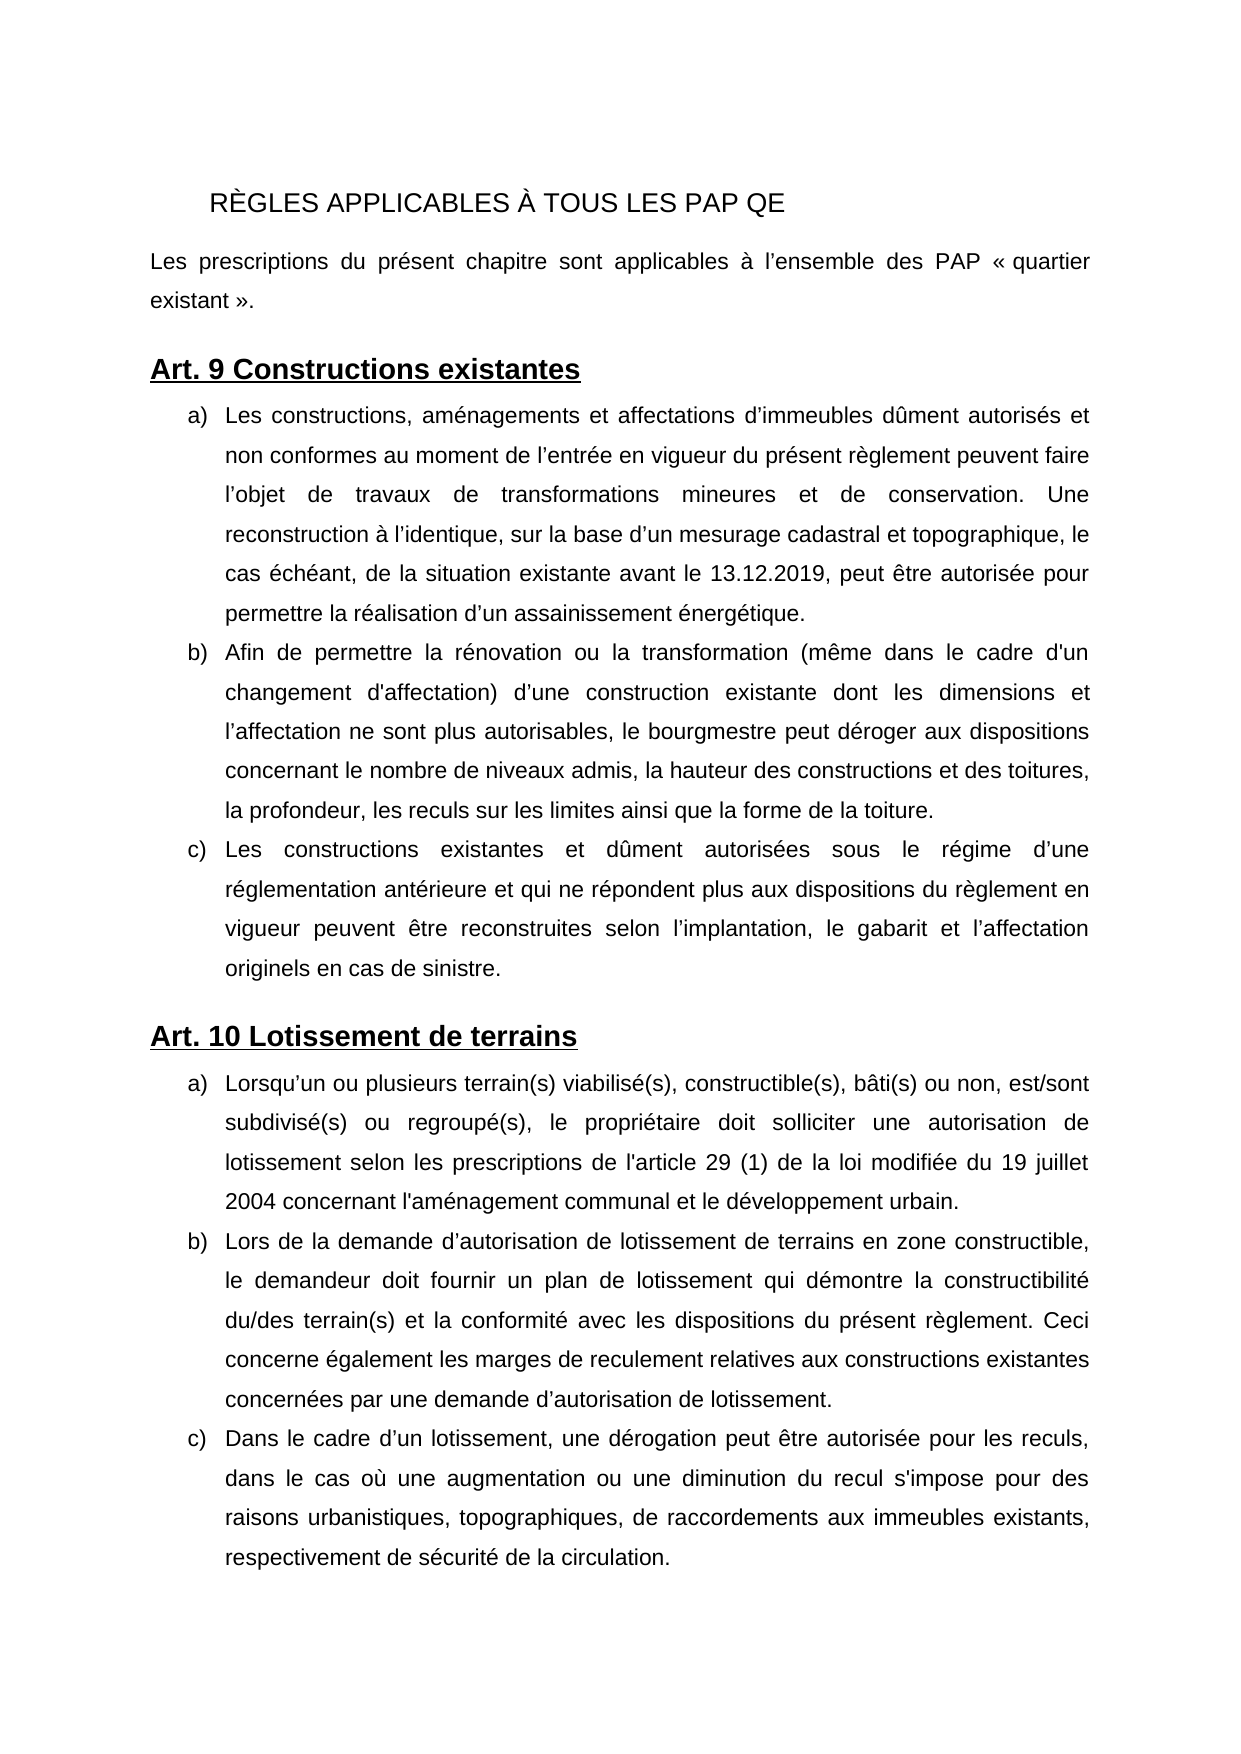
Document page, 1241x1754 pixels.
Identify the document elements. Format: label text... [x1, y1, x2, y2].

list Lorsqu’un ou plusieurs terrain(s) viabilisé(s), constructible(s), bâti(s) ou non, est/sont subdivisé(s) ou regroupé(s), le propriétaire doit solliciter une autorisation de lotissement selon les prescriptions de l'article 29 (1) de la loi modifiée du 19 juillet 2004 concernant l'aménagement communal et le développement urbain. [187, 1070, 1090, 1214]
subtitle Art. 9 Constructions existantes [150, 352, 1090, 385]
list Les constructions, aménagements et affectations d’immeubles dûment autorisés et non conformes au moment de l’entrée en vigueur du présent règlement peuvent faire l’objet de travaux de transformations mineures et de conservation. Une reconstruction à l’identique, sur la base d’un mesurage cadastral et topographique, le cas échéant, de la situation existante avant le 13.12.2019, peut être autorisée pour permettre la réalisation d’un assainissement énergétique. [187, 402, 1090, 626]
list Lors de la demande d’autorisation de lotissement de terrains en zone constructible, le demandeur doit fournir un plan de lotissement qui démontre la constructibilité du/des terrain(s) et la conformité avec les dispositions du présent règlement. Ceci concerne également les marges de reculement relatives aux constructions existantes concernées par une demande d’autorisation de lotissement. [187, 1228, 1090, 1412]
list Dans le cadre d’un lotissement, une dérogation peut être autorisée pour les reculs, dans le cas où une augmentation ou une diminution du recul s'impose pour des raisons urbanistiques, topographiques, de raccordements aux immeubles existants, respectivement de sécurité de la circulation. [187, 1425, 1090, 1570]
title Règles applicables à tous les PAP QE [209, 187, 1090, 219]
list Les constructions existantes et dûment autorisées sous le régime d’une réglementation antérieure et qui ne répondent plus aux dispositions du règlement en vigueur peuvent être reconstruites selon l’implantation, le gabarit et l’affectation originels en cas de sinistre. [187, 836, 1090, 981]
subtitle Art. 10 Lotissement de terrains [150, 1019, 1090, 1053]
list Afin de permettre la rénovation ou la transformation (même dans le cadre d'un changement d'affectation) d’une construction existante dont les dimensions et l’affectation ne sont plus autorisables, le bourgmestre peut déroger aux dispositions concernant le nombre de niveaux admis, la hauteur des constructions et des toitures, la profondeur, les reculs sur les limites ainsi que la forme de la toiture. [187, 639, 1090, 823]
text Les prescriptions du présent chapitre sont applicables à l’ensemble des PAP « quartier existant ». [150, 248, 1090, 314]
